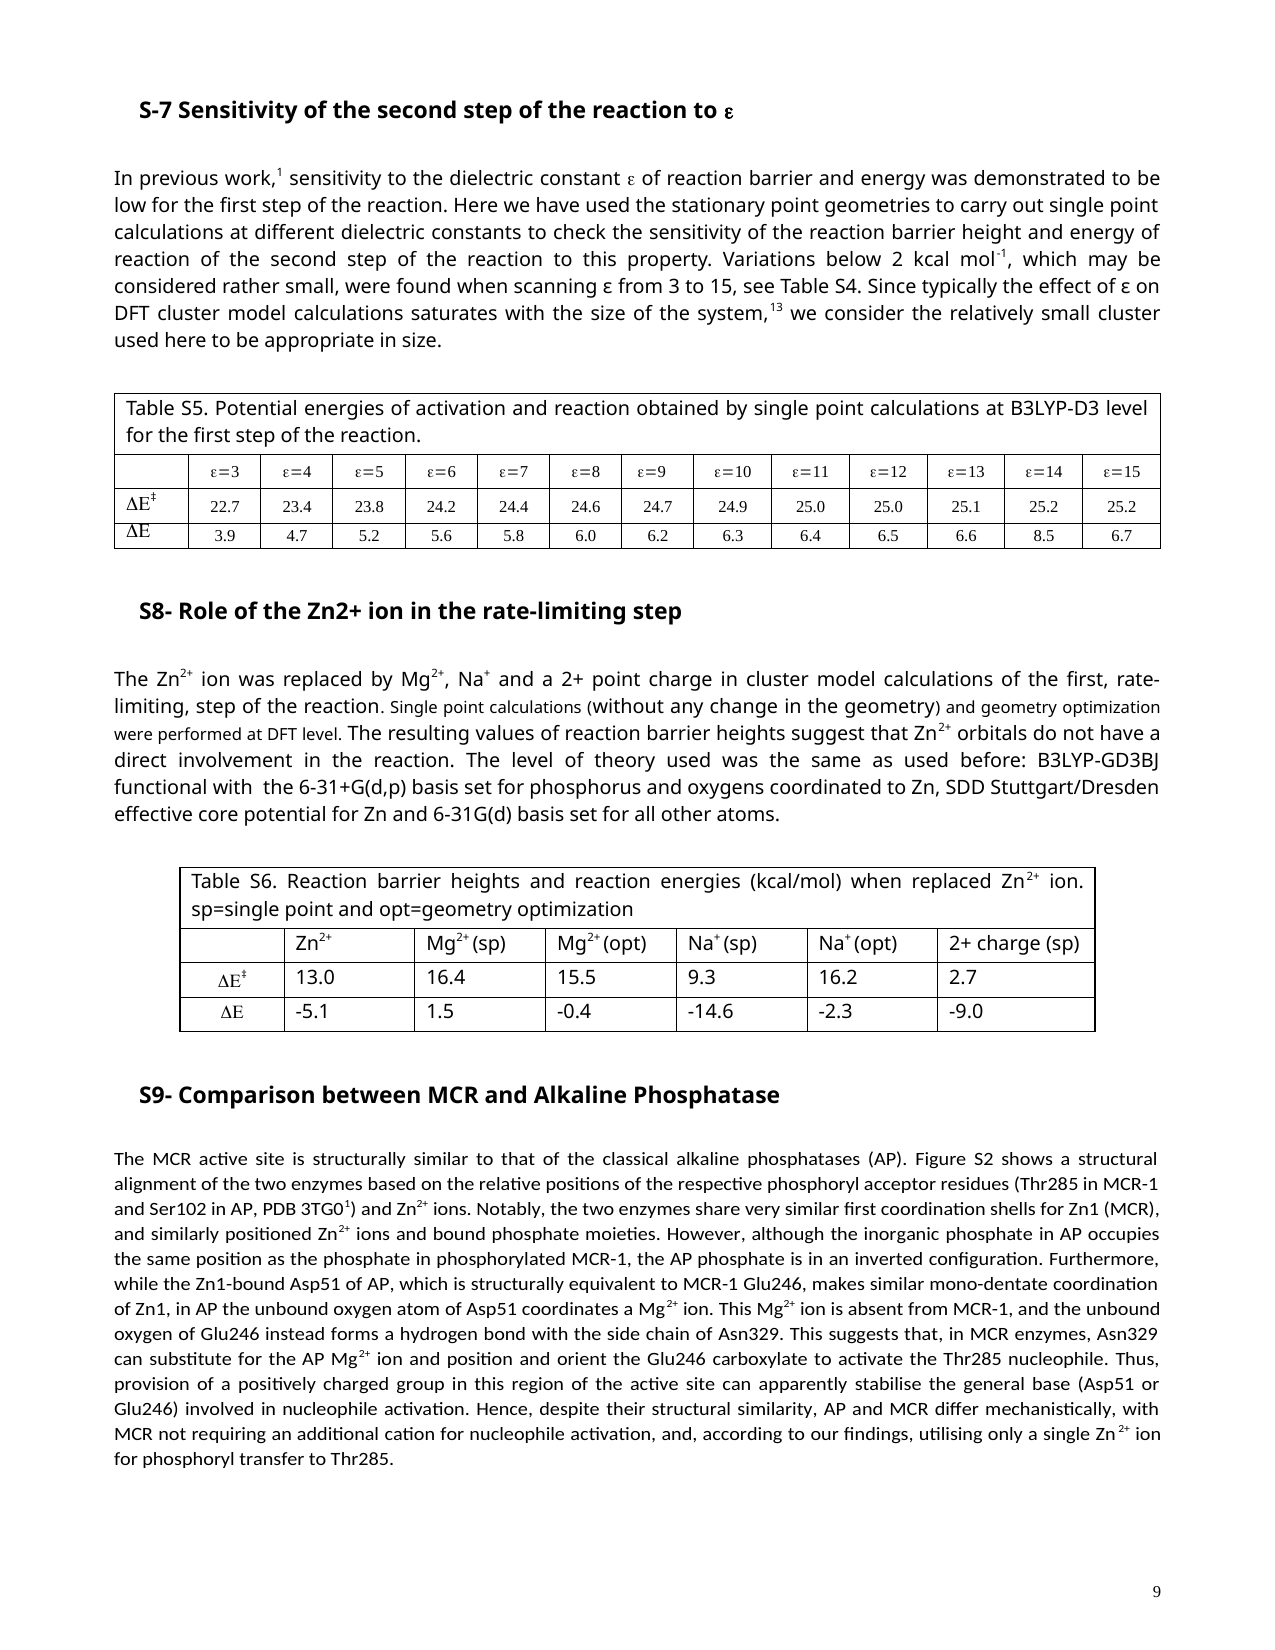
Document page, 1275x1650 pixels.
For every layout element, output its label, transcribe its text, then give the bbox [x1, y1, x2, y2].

subtitle S9- Comparison between MCR and Alkaline Phosphatase [139, 1079, 1161, 1111]
table_cell 24.7 [622, 489, 693, 523]
table_cell 25.2 [1005, 489, 1082, 523]
table_cell 6.7 [1083, 524, 1160, 548]
table_cell 24.9 [694, 489, 771, 523]
table_cell 24.4 [478, 489, 549, 523]
table_cell 24.6 [550, 489, 621, 523]
table_cell 9.3 [677, 963, 807, 997]
subtitle S-7 Sensitivity of the second step of the reaction to  [139, 94, 1161, 125]
text The Zn2+ ion was replaced by Mg2+, Na+ and a 2+ point charge in cluster model calculations of the first, rate-limiting, step of the reaction. Single point calculations (without any change in the geometry) and geometry optimization were performed at DFT level. The resulting values of reaction barrier heights suggest that Zn2+ orbitals do not have a direct involvement in the reaction. The level of theory used was the same as used before: B3LYP-GD3BJ functional with the 6-31+G(d,p) basis set for phosphorus and oxygens coordinated to Zn, SDD Stuttgart/Dresden effective core potential for Zn and 6-31G(d) basis set for all other atoms. [114, 665, 1161, 827]
table_cell  [181, 998, 284, 1031]
table_cell Zn2+ [285, 929, 414, 962]
text The MCR active site is structurally similar to that of the classical alkaline phosphatases (AP). Figure S2 shows a structural alignment of the two enzymes based on the relative positions of the respective phosphoryl acceptor residues (Thr285 in MCR-1 and Ser102 in AP, PDB 3TG01) and Zn2+ ions. Notably, the two enzymes share very similar first coordination shells for Zn1 (MCR), and similarly positioned Zn2+ ions and bound phosphate moieties. However, although the inorganic phosphate in AP occupies the same position as the phosphate in phosphorylated MCR-1, the AP phosphate is in an inverted configuration. Furthermore, while the Zn1-bound Asp51 of AP, which is structurally equivalent to MCR-1 Glu246, makes similar mono-dentate coordination of Zn1, in AP the unbound oxygen atom of Asp51 coordinates a Mg2+ ion. This Mg2+ ion is absent from MCR-1, and the unbound oxygen of Glu246 instead forms a hydrogen bond with the side chain of Asn329. This suggests that, in MCR enzymes, Asn329 can substitute for the AP Mg2+ ion and position and orient the Glu246 carboxylate to activate the Thr285 nucleophile. Thus, provision of a positively charged group in this region of the active site can apparently stabilise the general base (Asp51 or Glu246) involved in nucleophile activation. Hence, despite their structural similarity, AP and MCR differ mechanistically, with MCR not requiring an additional cation for nucleophile activation, and, according to our findings, utilising only a single Zn2+ ion for phosphoryl transfer to Thr285. [114, 1146, 1161, 1471]
table_cell Mg2+ (opt) [546, 929, 676, 962]
table_cell 4 [261, 455, 332, 488]
table_cell [115, 455, 188, 488]
table_cell 3.9 [189, 524, 260, 548]
table_cell 12 [850, 455, 927, 488]
table_cell 22.7 [189, 489, 260, 523]
table_cell 16.4 [415, 963, 545, 997]
table_cell 6.5 [850, 524, 927, 548]
table_cell 6 [406, 455, 477, 488]
table_cell 3 [189, 455, 260, 488]
table_cell 2.7 [938, 963, 1094, 997]
table_cell 15.5 [546, 963, 676, 997]
table_cell -9.0 [938, 998, 1094, 1031]
table_cell ‡ [115, 489, 188, 523]
table_cell Na+ (opt) [808, 929, 937, 962]
table_cell -5.1 [285, 998, 414, 1031]
table_cell 6.4 [772, 524, 849, 548]
table_cell 25.0 [850, 489, 927, 523]
table_cell 5.6 [406, 524, 477, 548]
table_cell 24.2 [406, 489, 477, 523]
table_cell 7 [478, 455, 549, 488]
table_cell -2.3 [808, 998, 937, 1031]
table_cell Na+ (sp) [677, 929, 807, 962]
table_cell 25.2 [1083, 489, 1160, 523]
table_cell 23.4 [261, 489, 332, 523]
table_cell 8.5 [1005, 524, 1082, 548]
text In previous work,1 sensitivity to the dielectric constant  of reaction barrier and energy was demonstrated to be low for the first step of the reaction. Here we have used the stationary point geometries to carry out single point calculations at different dielectric constants to check the sensitivity of the reaction barrier height and energy of reaction of the second step of the reaction to this property. Variations below 2 kcal mol-1, which may be considered rather small, were found when scanning ε from 3 to 15, see Table S4. Since typically the effect of ε on DFT cluster model calculations saturates with the size of the system,13 we consider the relatively small cluster used here to be appropriate in size. [114, 164, 1161, 353]
table_cell ‡ [181, 963, 284, 997]
table_cell 9 [622, 455, 693, 488]
table_cell 6.3 [694, 524, 771, 548]
table_cell 6.6 [928, 524, 1004, 548]
table_cell 13.0 [285, 963, 414, 997]
table_cell 13 [928, 455, 1004, 488]
table_cell 25.0 [772, 489, 849, 523]
table_cell 8 [550, 455, 621, 488]
table_cell -14.6 [677, 998, 807, 1031]
table_cell 5.8 [478, 524, 549, 548]
table_cell 6.0 [550, 524, 621, 548]
table_cell [181, 929, 284, 962]
table_cell 15 [1083, 455, 1160, 488]
table_cell 2+ charge (sp) [938, 929, 1094, 962]
subtitle S8- Role of the Zn2+ ion in the rate-limiting step [139, 595, 1161, 626]
table_cell 25.1 [928, 489, 1004, 523]
table_cell 10 [694, 455, 771, 488]
table_cell -0.4 [546, 998, 676, 1031]
table_cell 11 [772, 455, 849, 488]
table_cell 16.2 [808, 963, 937, 997]
table_cell  [115, 524, 188, 548]
table_header Table S5. Potential energies of activation and reaction obtained by single point calculations at B3LYP-D3 level for the first step of the reaction. [115, 394, 1160, 454]
table_cell 23.8 [333, 489, 405, 523]
table_cell 6.2 [622, 524, 693, 548]
table_cell 5 [333, 455, 405, 488]
table_cell 5.2 [333, 524, 405, 548]
table_cell Mg2+ (sp) [415, 929, 545, 962]
table_cell 14 [1005, 455, 1082, 488]
table_cell 1.5 [415, 998, 545, 1031]
table_cell 4.7 [261, 524, 332, 548]
table_header Table S6. Reaction barrier heights and reaction energies (kcal/mol) when replaced Zn2+ ion. sp=single point and opt=geometry optimization [181, 868, 1094, 928]
